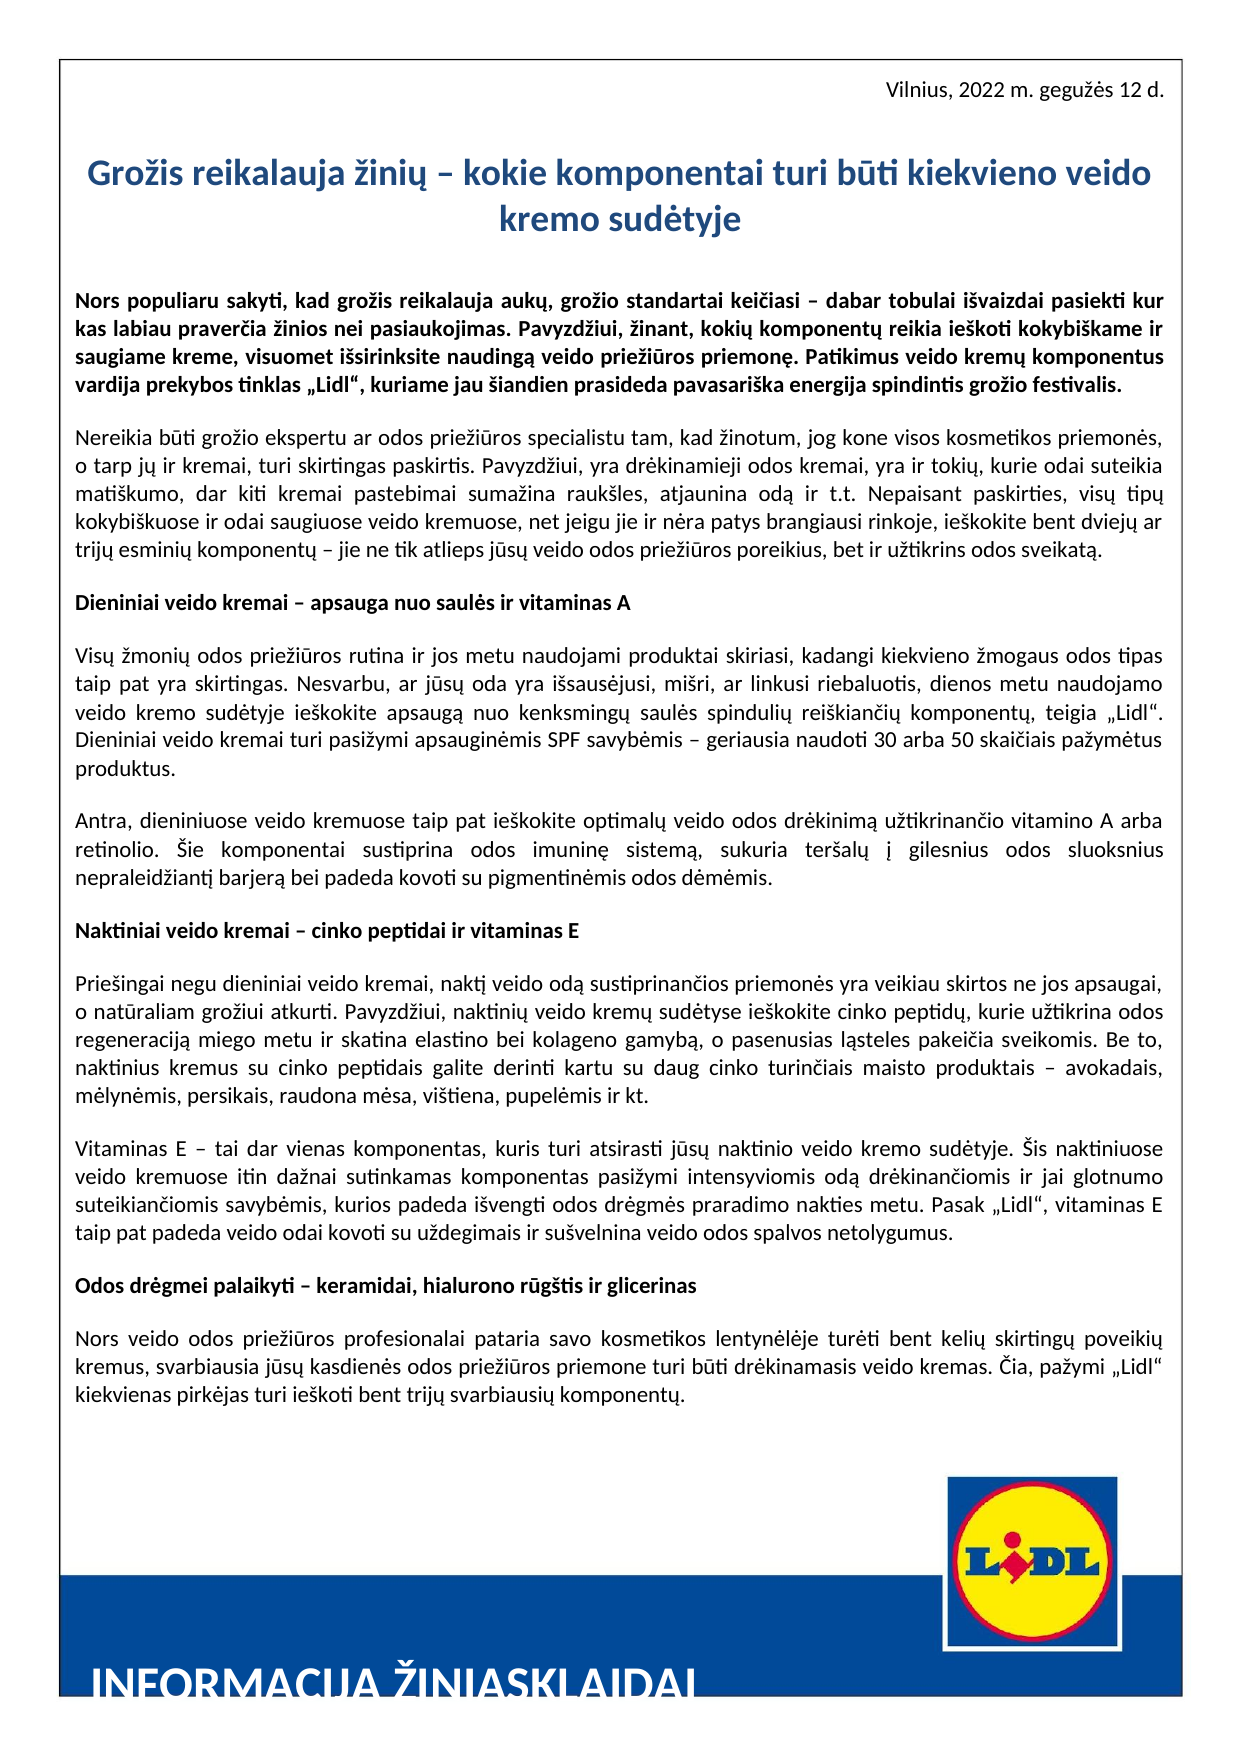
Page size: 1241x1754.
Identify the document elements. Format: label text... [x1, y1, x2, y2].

text Odos drėgmei palaikyti – keramidai, hialurono rūgštis ir glicerinas [75, 1271, 1165, 1299]
text Vitaminas E – tai dar vienas komponentas, kuris turi atsirasti jūsų naktinio veido kremo sudėtyje. Šis naktiniuose veido kremuose itin dažnai sutinkamas komponentas pasižymi intensyviomis odą drėkinančiomis ir jai glotnumo suteikiančiomis savybėmis, kurios padeda išvengti odos drėgmės praradimo nakties metu. Pasak „Lidl“, vitaminas E taip pat padeda veido odai kovoti su uždegimais ir sušvelnina veido odos spalvos netolygumus. [75, 1134, 1165, 1246]
text Antra, dieniniuose veido kremuose taip pat ieškokite optimalų veido odos drėkinimą užtikrinančio vitamino A arba retinolio. Šie komponentai sustiprina odos imuninę sistemą, sukuria teršalų į gilesnius odos sluoksnius nepraleidžiantį barjerą bei padeda kovoti su pigmentinėmis odos dėmėmis. [75, 807, 1165, 891]
text Nereikia būti grožio ekspertu ar odos priežiūros specialistu tam, kad žinotum, jog kone visos kosmetikos priemonės, o tarp jų ir kremai, turi skirtingas paskirtis. Pavyzdžiui, yra drėkinamieji odos kremai, yra ir tokių, kurie odai suteikia matiškumo, dar kiti kremai pastebimai sumažina raukšles, atjaunina odą ir t.t. Nepaisant paskirties, visų tipų kokybiškuose ir odai saugiuose veido kremuose, net jeigu jie ir nėra patys brangiausi rinkoje, ieškokite bent dviejų ar trijų esminių komponentų – jie ne tik atlieps jūsų veido odos priežiūros poreikius, bet ir užtikrins odos sveikatą. [75, 423, 1165, 563]
text Nors populiaru sakyti, kad grožis reikalauja aukų, grožio standartai keičiasi – dabar tobulai išvaizdai pasiekti kur kas labiau praverčia žinios nei pasiaukojimas. Pavyzdžiui, žinant, kokių komponentų reikia ieškoti kokybiškame ir saugiame kreme, visuomet išsirinksite naudingą veido priežiūros priemonę. Patikimus veido kremų komponentus vardija prekybos tinklas „Lidl“, kuriame jau šiandien prasideda pavasariška energija spindintis grožio festivalis. [75, 286, 1165, 398]
text Nors veido odos priežiūros profesionalai pataria savo kosmetikos lentynėlėje turėti bent kelių skirtingų poveikių kremus, svarbiausia jūsų kasdienės odos priežiūros priemone turi būti drėkinamasis veido kremas. Čia, pažymi „Lidl“ kiekvienas pirkėjas turi ieškoti bent trijų svarbiausių komponentų. [75, 1324, 1165, 1408]
text Visų žmonių odos priežiūros rutina ir jos metu naudojami produktai skiriasi, kadangi kiekvieno žmogaus odos tipas taip pat yra skirtingas. Nesvarbu, ar jūsų oda yra išsausėjusi, mišri, ar linkusi riebaluotis, dienos metu naudojamo veido kremo sudėtyje ieškokite apsaugą nuo kenksmingų saulės spindulių reiškiančių komponentų, teigia „Lidl“. Dieniniai veido kremai turi pasižymi apsauginėmis SPF savybėmis – geriausia naudoti 30 arba 50 skaičiais pažymėtus produktus. [75, 642, 1165, 782]
text Grožis reikalauja žinių – kokie komponentai turi būti kiekvieno veido kremo sudėtyje [75, 149, 1165, 241]
text Naktiniai veido kremai – cinko peptidai ir vitaminas E [75, 916, 1165, 944]
text Priešingai negu dieniniai veido kremai, naktį veido odą sustiprinančios priemonės yra veikiau skirtos ne jos apsaugai, o natūraliam grožiui atkurti. Pavyzdžiui, naktinių veido kremų sudėtyse ieškokite cinko peptidų, kurie užtikrina odos regeneraciją miego metu ir skatina elastino bei kolageno gamybą, o pasenusias ląsteles pakeičia sveikomis. Be to, naktinius kremus su cinko peptidais galite derinti kartu su daug cinko turinčiais maisto produktais – avokadais, mėlynėmis, persikais, raudona mėsa, vištiena, pupelėmis ir kt. [75, 969, 1165, 1109]
picture [0, 0, 1241, 1754]
text Vilnius, 2022 m. gegužės 12 d. [75, 75, 1165, 103]
text Dieniniai veido kremai – apsauga nuo saulės ir vitaminas A [75, 588, 1165, 617]
